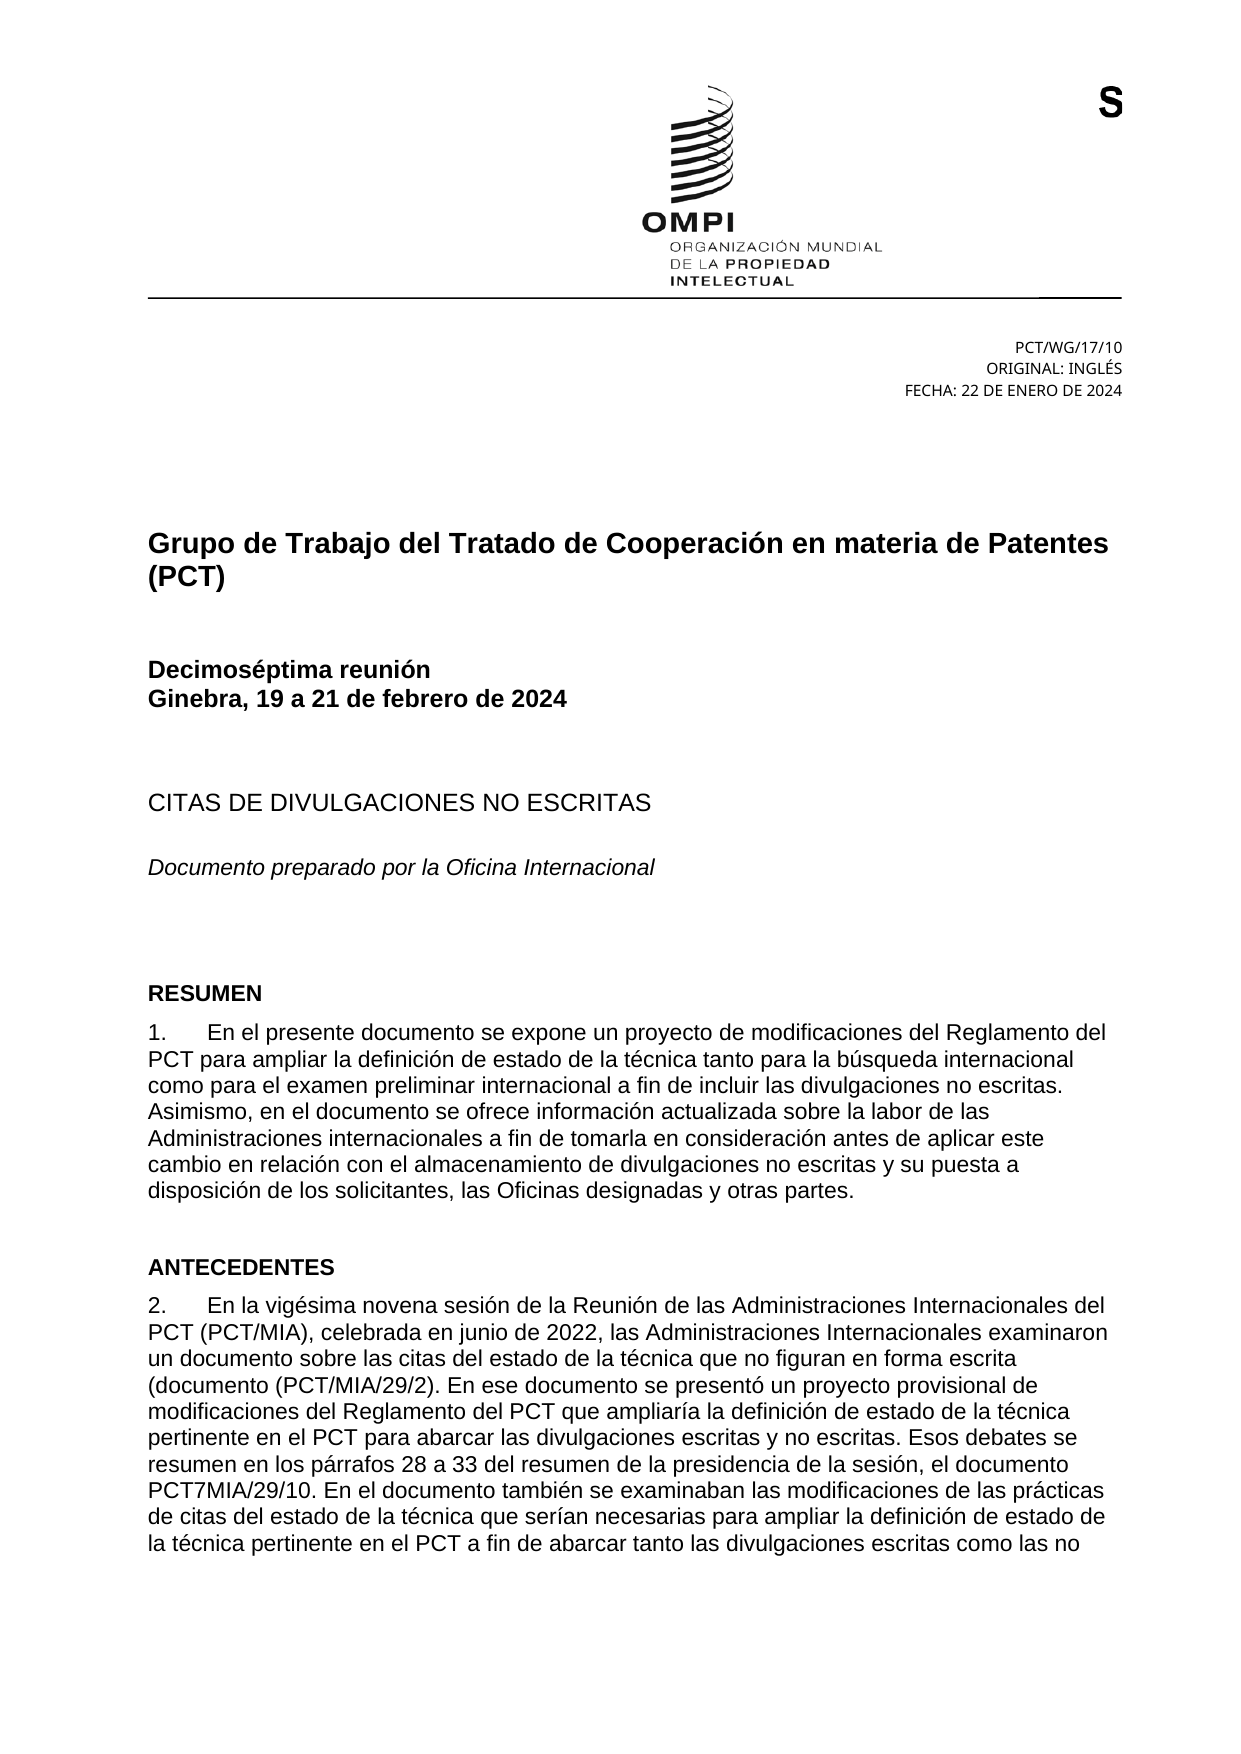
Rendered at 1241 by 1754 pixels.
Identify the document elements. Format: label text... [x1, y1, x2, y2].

text Documento preparado por la Oficina Internacional [148, 854, 1122, 880]
subtitle Resumen [148, 980, 1122, 1007]
text CITAS DE DIVULGACIONES NO ESCRITAS [148, 788, 1122, 816]
text PCT/WG/17/10 [148, 337, 1122, 358]
text En el presente documento se expone un proyecto de modificaciones del Reglamento del PCT para ampliar la definición de estado de la técnica tanto para la búsqueda internacional como para el examen preliminar internacional a fin de incluir las divulgaciones no escritas. Asimismo, en el documento se ofrece información actualizada sobre la labor de las Administraciones internacionales a fin de tomarla en consideración antes de aplicar este cambio en relación con el almacenamiento de divulgaciones no escritas y su puesta a disposición de los solicitantes, las Oficinas designadas y otras partes. [148, 1019, 1122, 1204]
picture [627, 79, 1123, 298]
subtitle Antecedentes [148, 1254, 1122, 1280]
text FECHA: 22 DE ENERO DE 2024 [148, 379, 1122, 401]
text Decimoséptima reunión [148, 655, 1122, 684]
text Grupo de Trabajo del Tratado de Cooperación en materia de Patentes (PCT) [148, 526, 1122, 593]
text ORIGINAL: INGLÉS [148, 358, 1122, 379]
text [148, 1292, 1122, 1556]
text Ginebra, 19 a 21 de febrero de 2024 [148, 684, 1122, 713]
